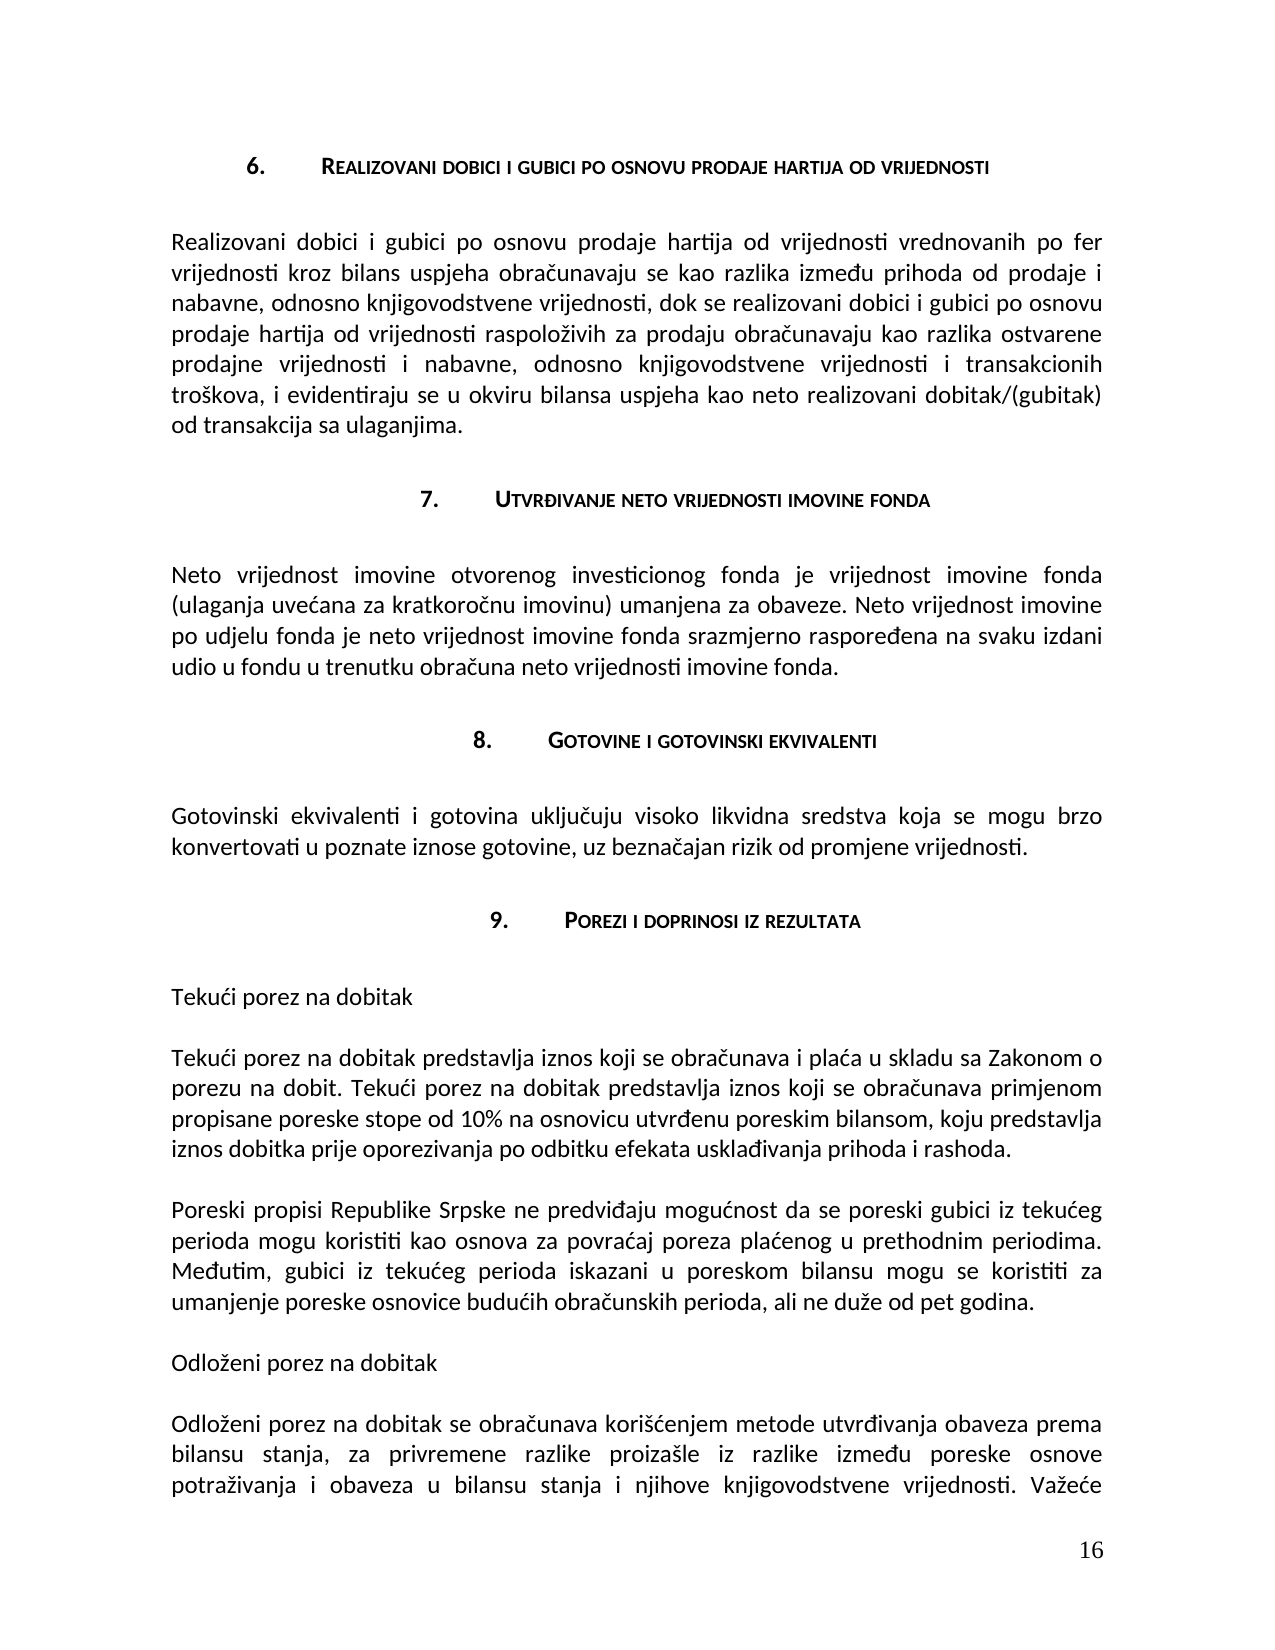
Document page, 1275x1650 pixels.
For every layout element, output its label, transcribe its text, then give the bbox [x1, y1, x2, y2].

subtitle Realizovani dobici i gubici po osnovu prodaje hartija od vrijednosti [246, 150, 1104, 181]
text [171, 1408, 1104, 1500]
text Odloženi porez na dobitak [171, 1347, 1104, 1378]
text Realizovani dobici i gubici po osnovu prodaje hartija od vrijednosti vrednovanih po fer vrijednosti kroz bilans uspjeha obračunavaju se kao razlika između prihoda od prodaje i nabavne, odnosno knjigovodstvene vrijednosti, dok se realizovani dobici i gubici po osnovu prodaje hartija od vrijednosti raspoloživih za prodaju obračunavaju kao razlika ostvarene prodajne vrijednosti i nabavne, odnosno knjigovodstvene vrijednosti i transakcionih troškova, i evidentiraju se u okviru bilansa uspjeha kao neto realizovani dobitak/(gubitak) od transakcija sa ulaganjima. [171, 226, 1104, 440]
subtitle Porezi i doprinosi iz rezultata [246, 904, 1104, 935]
text Neto vrijednost imovine otvorenog investicionog fonda je vrijednost imovine fonda (ulaganja uvećana za kratkoročnu imovinu) umanjena za obaveze. Neto vrijednost imovine po udjelu fonda je neto vrijednost imovine fonda srazmjerno raspoređena na svaku izdani udio u fondu u trenutku obračuna neto vrijednosti imovine fonda. [171, 559, 1104, 681]
subtitle Gotovine i gotovinski ekvivalenti [246, 724, 1104, 755]
text Tekući porez na dobitak predstavlja iznos koji se obračunava i plaća u skladu sa Zakonom o porezu na dobit. Tekući porez na dobitak predstavlja iznos koji se obračunava primjenom propisane poreske stope od 10% na osnovicu utvrđenu poreskim bilansom, koju predstavlja iznos dobitka prije oporezivanja po odbitku efekata usklađivanja prihoda i rashoda. [171, 1042, 1104, 1164]
subtitle Utvrđivanje neto vrijednosti imovine fonda [246, 483, 1104, 513]
text Tekući porez na dobitak [171, 981, 1104, 1011]
text Poreski propisi Republike Srpske ne predviđaju mogućnost da se poreski gubici iz tekućeg perioda mogu koristiti kao osnova za povraćaj poreza plaćenog u prethodnim periodima. Međutim, gubici iz tekućeg perioda iskazani u poreskom bilansu mogu se koristiti za umanjenje poreske osnovice budućih obračunskih perioda, ali ne duže od pet godina. [171, 1194, 1104, 1317]
text Gotovinski ekvivalenti i gotovina uključuju visoko likvidna sredstva koja se mogu brzo konvertovati u poznate iznose gotovine, uz beznačajan rizik od promjene vrijednosti. [171, 801, 1104, 862]
